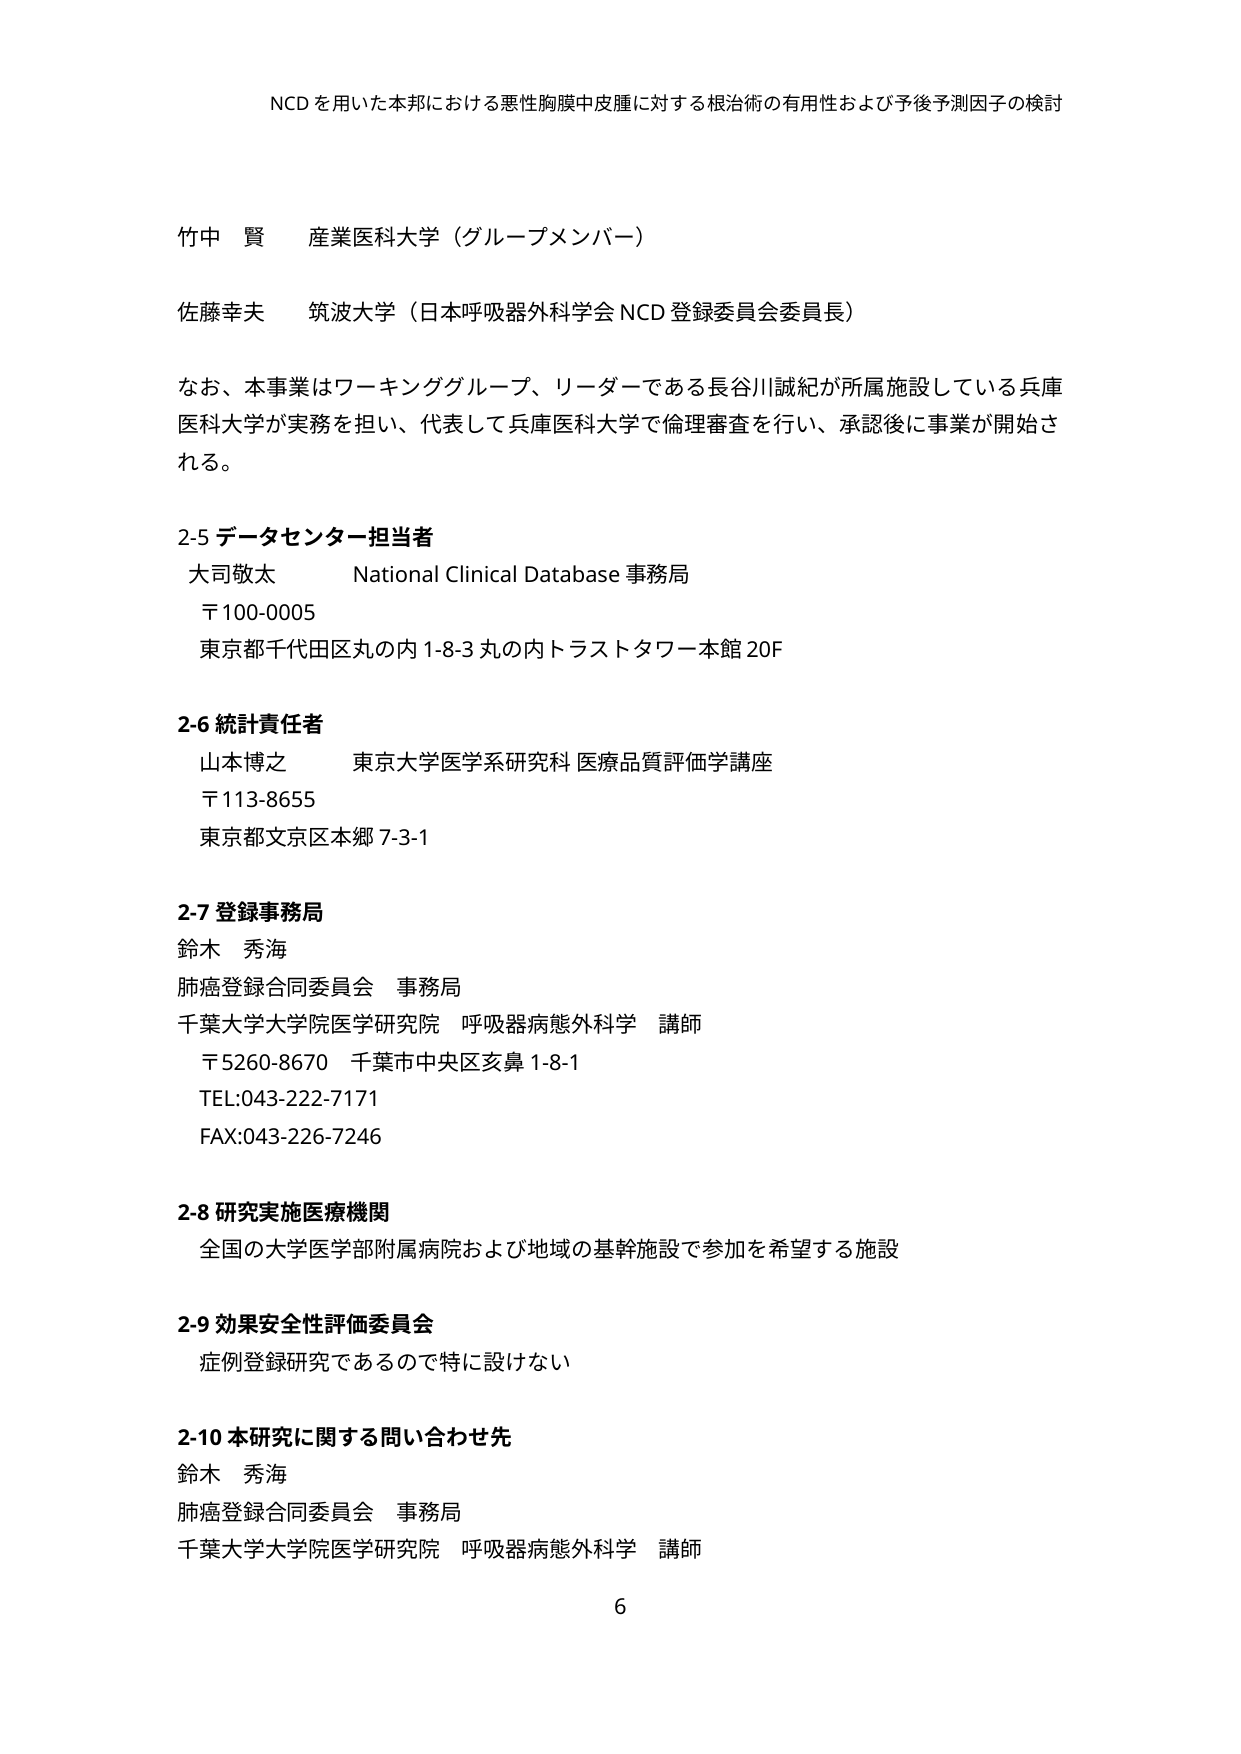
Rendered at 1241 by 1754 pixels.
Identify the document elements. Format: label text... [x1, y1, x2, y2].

text 2-7 登録事務局 [177, 892, 1063, 929]
text FAX:043-226-7246 [177, 1117, 1065, 1154]
text 鈴木 秀海 [177, 1454, 1063, 1492]
text 肺癌登録合同委員会 事務局 [177, 1492, 1063, 1529]
text 2-9 効果安全性評価委員会 [177, 1304, 1063, 1342]
text 2-8 研究実施医療機関 [177, 1192, 1063, 1229]
text 竹中 賢 産業医科大学（グループメンバー） [177, 217, 1063, 254]
text 2-5 データセンター担当者 [177, 517, 1063, 554]
text TEL:043-222-7171 [177, 1079, 1065, 1117]
text 鈴木 秀海 [177, 929, 1063, 967]
text 千葉大学大学院医学研究院 呼吸器病態外科学 講師 [177, 1529, 1063, 1567]
text 〒5260-8670 千葉市中央区亥鼻1-8-1 [177, 1042, 1065, 1079]
text 山本博之 東京大学医学系研究科 医療品質評価学講座 [177, 742, 1063, 779]
text 2-6 統計責任者 [177, 704, 1063, 742]
text 〒100-0005 [177, 592, 1063, 629]
text 2-10 本研究に関する問い合わせ先 [177, 1417, 1063, 1454]
text 全国の大学医学部附属病院および地域の基幹施設で参加を希望する施設 [177, 1229, 1063, 1267]
text 佐藤幸夫 筑波大学（日本呼吸器外科学会NCD登録委員会委員長） [177, 292, 1063, 329]
text 東京都文京区本郷7-3-1 [177, 817, 1063, 854]
text 千葉大学大学院医学研究院 呼吸器病態外科学 講師 [177, 1004, 1063, 1042]
text 肺癌登録合同委員会 事務局 [177, 967, 1063, 1004]
text 東京都千代田区丸の内1-8-3 丸の内トラストタワー本館20F [177, 629, 1063, 667]
text 症例登録研究であるので特に設けない [177, 1342, 1063, 1379]
text 〒113-8655 [177, 779, 1063, 817]
text なお、本事業はワーキンググループ、リーダーである長谷川誠紀が所属施設している兵庫医科大学が実務を担い、代表して兵庫医科大学で倫理審査を行い、承認後に事業が開始される。 [177, 367, 1063, 479]
text 大司敬太 National Clinical Database事務局 [177, 554, 1063, 592]
